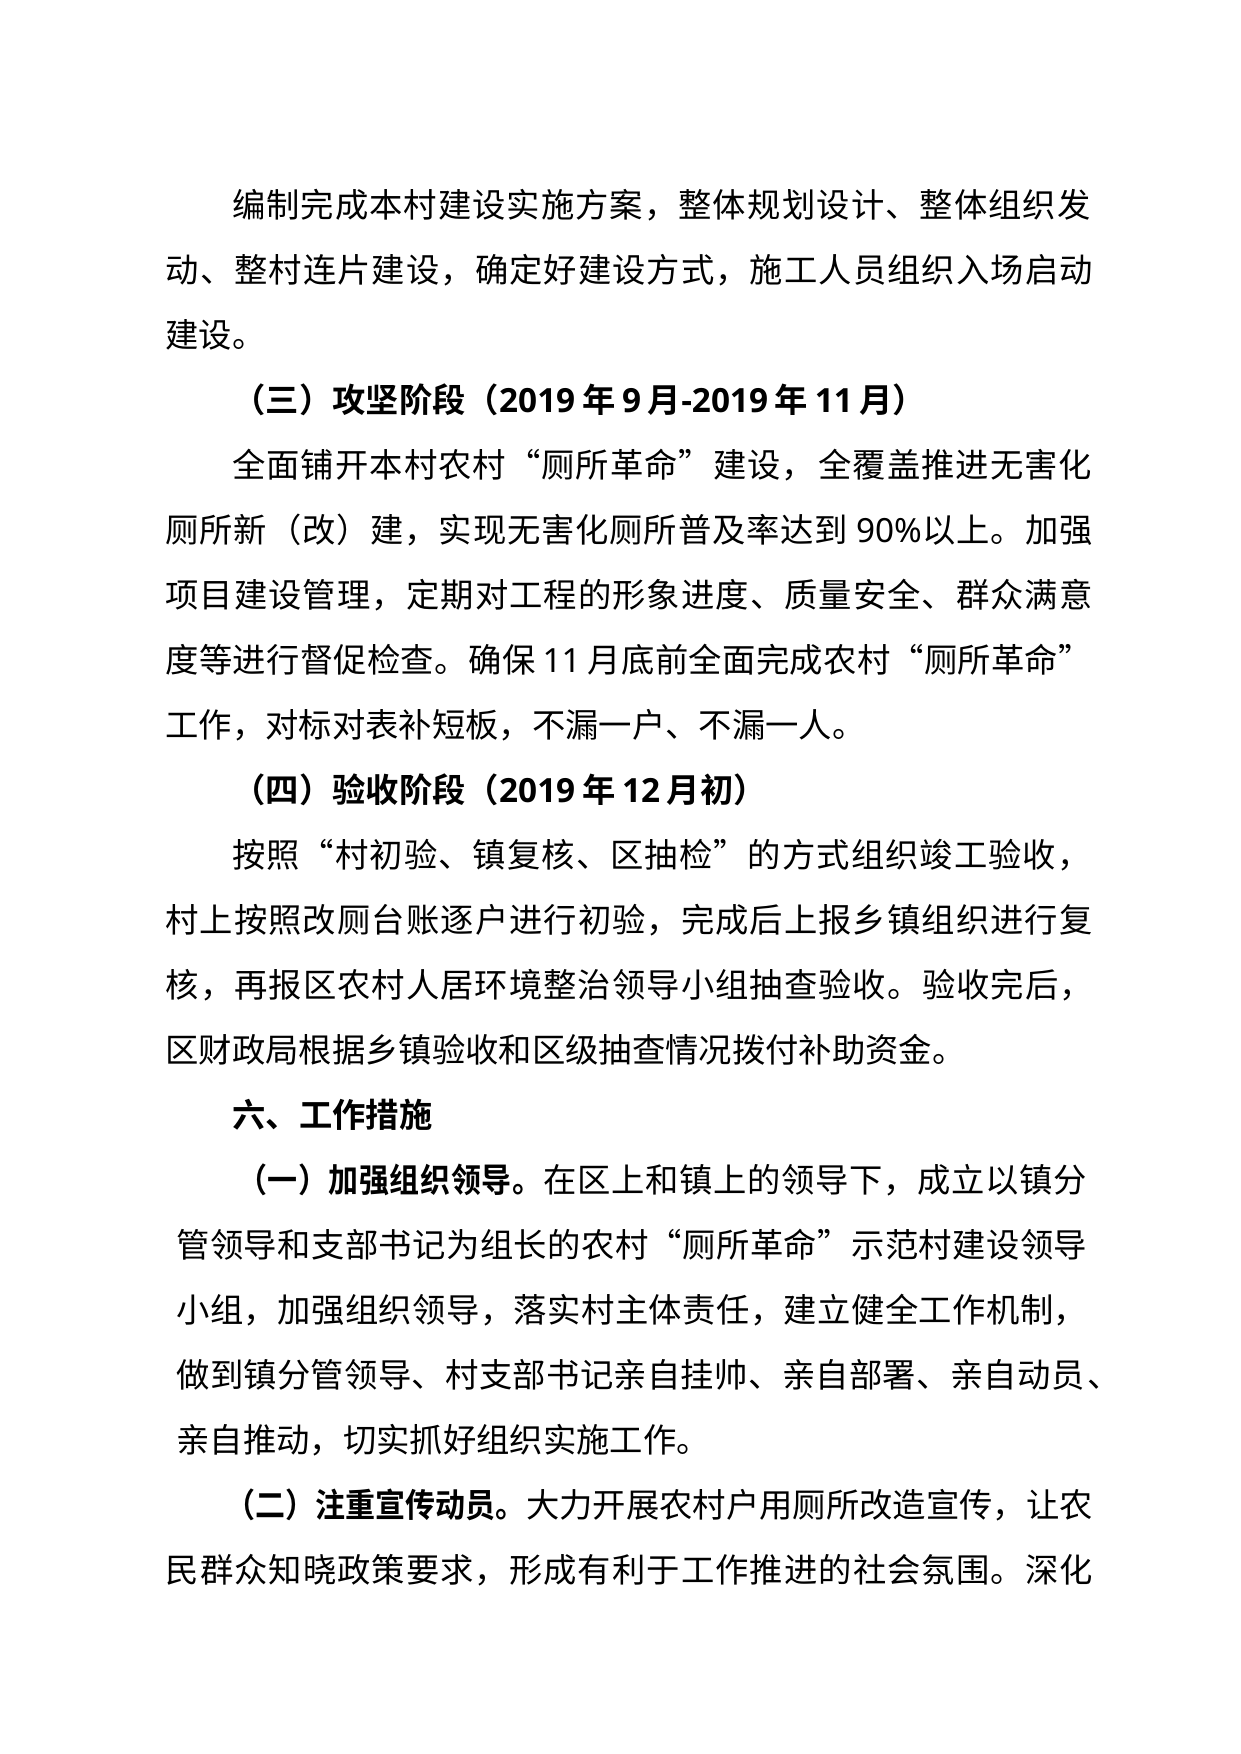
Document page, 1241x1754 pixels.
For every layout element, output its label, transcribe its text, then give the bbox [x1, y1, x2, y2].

text 编制完成本村建设实施方案，整体规划设计、整体组织发动、整村连片建设，确定好建设方式，施工人员组织入场启动建设。 [165, 171, 1093, 366]
text （四）验收阶段（2019年12月初） [165, 756, 1093, 821]
text （三）攻坚阶段（2019年9月-2019年11月） [165, 366, 1093, 431]
text 按照“村初验、镇复核、区抽检”的方式组织竣工验收，村上按照改厕台账逐户进行初验，完成后上报乡镇组织进行复核，再报区农村人居环境整治领导小组抽查验收。验收完后，区财政局根据乡镇验收和区级抽查情况拨付补助资金。 [165, 821, 1093, 1081]
text （一）加强组织领导。在区上和镇上的领导下，成立以镇分管领导和支部书记为组长的农村“厕所革命”示范村建设领导小组，加强组织领导，落实村主体责任，建立健全工作机制，做到镇分管领导、村支部书记亲自挂帅、亲自部署、亲自动员、亲自推动，切实抓好组织实施工作。 [176, 1146, 1087, 1471]
text 六、工作措施 [165, 1081, 1093, 1146]
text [165, 1471, 1093, 1601]
text 全面铺开本村农村“厕所革命”建设，全覆盖推进无害化厕所新（改）建，实现无害化厕所普及率达到90%以上。加强项目建设管理，定期对工程的形象进度、质量安全、群众满意度等进行督促检查。确保11月底前全面完成农村“厕所革命”工作，对标对表补短板，不漏一户、不漏一人。 [165, 431, 1093, 756]
